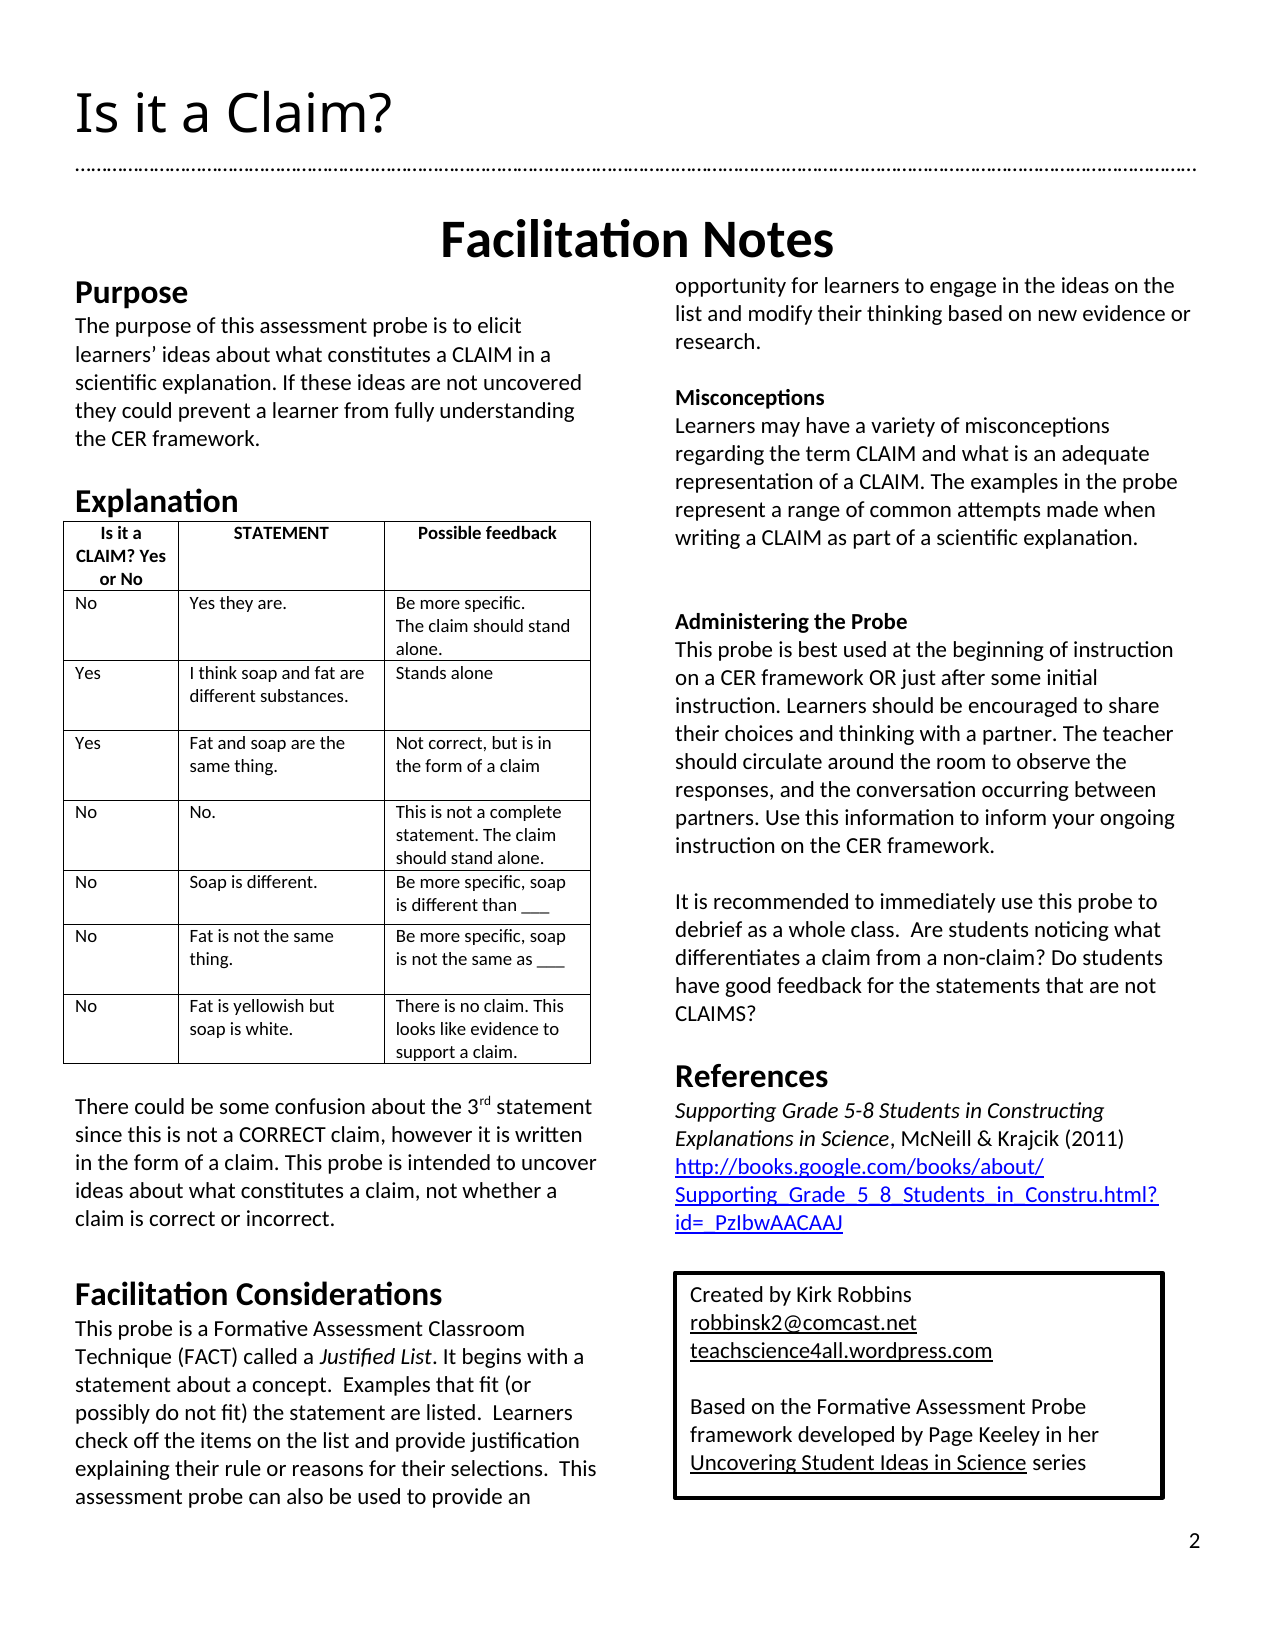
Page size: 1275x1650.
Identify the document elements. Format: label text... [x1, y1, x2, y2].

table_cell Be more specific. The claim should stand alone. [385, 591, 590, 660]
text There could be some confusion about the 3rd statement since this is not a CORRECT claim, however it is written in the form of a claim. This probe is intended to uncover ideas about what constitutes a claim, not whether a claim is correct or incorrect. [75, 1092, 600, 1232]
table_cell Fat is not the same thing. [179, 925, 384, 993]
table_header Possible feedback [385, 522, 590, 590]
table_header STATEMENT [179, 522, 384, 590]
text Is it a Claim? [75, 75, 1200, 149]
text It is recommended to immediately use this probe to debrief as a whole class. Are students noticing what differentiates a claim from a non-claim? Do students have good feedback for the statements that are not CLAIMS? [675, 887, 1200, 1027]
text Explanation [75, 480, 600, 521]
table_cell Stands alone [385, 661, 590, 730]
text Learners may have a variety of misconceptions regarding the term CLAIM and what is an adequate representation of a CLAIM. The examples in the probe represent a range of common attempts made when writing a CLAIM as part of a scientific explanation. [675, 411, 1200, 551]
table_cell Yes [64, 731, 178, 800]
text References [675, 1056, 1200, 1096]
table_cell No [64, 591, 178, 660]
text This probe is a Formative Assessment Classroom Technique (FACT) called a Justified List. It begins with a statement about a concept. Examples that fit (or possibly do not fit) the statement are listed. Learners check off the items on the list and provide justification explaining their rule or reasons for their selections. This assessment probe can also be used to provide an opportunity for learners to engage in the ideas on the list and modify their thinking based on new evidence or research. [675, 271, 1200, 355]
table_cell Be more specific, soap is different than ___ [385, 871, 590, 924]
text Facilitation Notes [75, 205, 1200, 271]
table_cell Yes they are. [179, 591, 384, 660]
table_cell No. [179, 801, 384, 869]
table_cell Yes [64, 661, 178, 730]
text http://books.google.com/books/about/Supporting_Grade_5_8_Students_in_Constru.html?id=_PzIbwAACAAJ [675, 1152, 1200, 1236]
text Supporting Grade 5-8 Students in Constructing Explanations in Science, McNeill & Krajcik (2011) [675, 1096, 1200, 1152]
text The purpose of this assessment probe is to elicit learners’ ideas about what constitutes a CLAIM in a scientific explanation. If these ideas are not uncovered they could prevent a learner from fully understanding the CER framework. [75, 312, 600, 452]
table_cell Not correct, but is in the form of a claim [385, 731, 590, 800]
table_cell I think soap and fat are different substances. [179, 661, 384, 730]
text …………………………………………………………………………………………………………………………………………………………………………………………… [75, 149, 1200, 177]
table_cell This is not a complete statement. The claim should stand alone. [385, 801, 590, 869]
table_header Is it a CLAIM? Yes or No [64, 522, 178, 590]
table_cell Be more specific, soap is not the same as ___ [385, 925, 590, 993]
table_cell Fat is yellowish but soap is white. [179, 995, 384, 1063]
text This probe is a Formative Assessment Classroom Technique (FACT) called a Justified List. It begins with a statement about a concept. Examples that fit (or possibly do not fit) the statement are listed. Learners check off the items on the list and provide justification explaining their rule or reasons for their selections. This assessment probe can also be used to provide an opportunity for learners to engage in the ideas on the list and modify their thinking based on new evidence or research. [75, 1314, 600, 1510]
table_cell Fat and soap are the same thing. [179, 731, 384, 800]
table_cell There is no claim. This looks like evidence to support a claim. [385, 995, 590, 1063]
table_cell No [64, 925, 178, 993]
text Purpose [75, 271, 600, 312]
text Administering the Probe [675, 607, 1200, 635]
table_cell No [64, 801, 178, 869]
table_cell No [64, 871, 178, 924]
table_cell Soap is different. [179, 871, 384, 924]
table_cell No [64, 995, 178, 1063]
text Facilitation Considerations [75, 1273, 600, 1314]
text Misconceptions [675, 383, 1200, 411]
text This probe is best used at the beginning of instruction on a CER framework OR just after some initial instruction. Learners should be encouraged to share their choices and thinking with a partner. The teacher should circulate around the room to observe the responses, and the conversation occurring between partners. Use this information to inform your ongoing instruction on the CER framework. [675, 635, 1200, 859]
